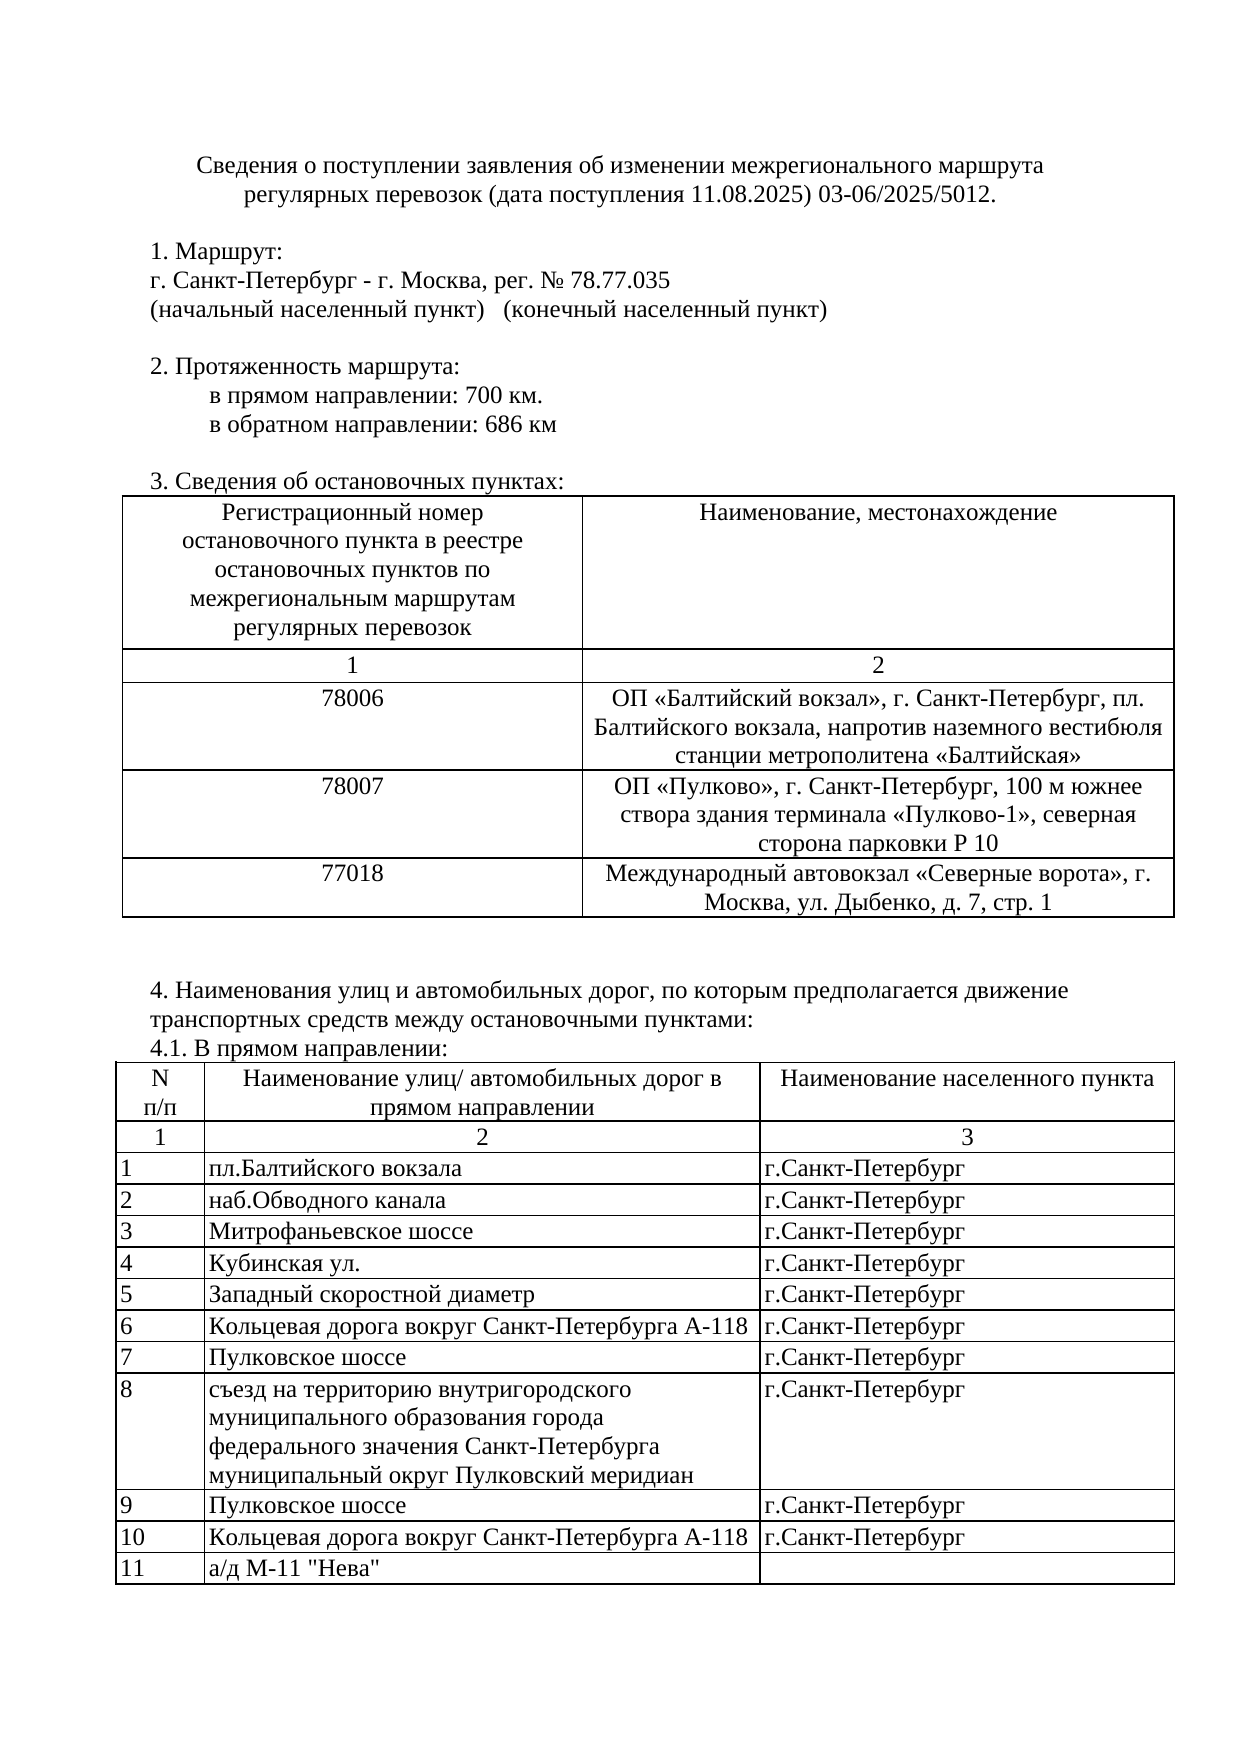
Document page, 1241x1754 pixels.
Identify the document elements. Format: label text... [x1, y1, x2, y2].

table_cell г.Санкт-Петербург [761, 1374, 1174, 1489]
table_cell г.Санкт-Петербург [761, 1279, 1174, 1309]
table_cell 77018 [123, 859, 582, 916]
table_header Наименование населенного пункта [761, 1063, 1174, 1120]
table_cell г.Санкт-Петербург [761, 1342, 1174, 1372]
table_cell Пулковское шоссе [205, 1342, 759, 1372]
table_cell 78006 [123, 683, 582, 769]
table_cell 2 [583, 650, 1173, 681]
table_cell г.Санкт-Петербург [761, 1490, 1174, 1520]
table_cell а/д М-11 "Нева" [205, 1553, 759, 1583]
table_cell 1 [117, 1122, 204, 1152]
table_cell Митрофаньевское шоссе [205, 1216, 759, 1246]
table_header Регистрационный номер остановочного пункта в реестре остановочных пунктов по межрегиональным маршрутам регулярных перевозок [123, 497, 582, 648]
table_cell г.Санкт-Петербург [761, 1311, 1174, 1341]
table_cell г.Санкт-Петербург [761, 1248, 1174, 1278]
table_cell 10 [117, 1522, 204, 1552]
table_cell Кубинская ул. [205, 1248, 759, 1278]
table_header Наименование, местонахождение [583, 497, 1173, 648]
table_cell 4 [117, 1248, 204, 1278]
table_cell 2 [205, 1122, 759, 1152]
table_cell наб.Обводного канала [205, 1185, 759, 1215]
table_cell г.Санкт-Петербург [761, 1185, 1174, 1215]
text (начальный населенный пункт) (конечный населенный пункт) [150, 294, 1090, 322]
table_cell Западный скоростной диаметр [205, 1279, 759, 1309]
table_cell 3 [117, 1216, 204, 1246]
table_cell г.Санкт-Петербург [761, 1522, 1174, 1552]
table_cell 7 [117, 1342, 204, 1372]
table_cell Кольцевая дорога вокруг Санкт-Петербурга А-118 [205, 1522, 759, 1552]
table_cell 6 [117, 1311, 204, 1341]
table_cell 78007 [123, 771, 582, 857]
table_cell 11 [117, 1553, 204, 1583]
text 4. Наименования улиц и автомобильных дорог, по которым предполагается движение транспортных средств между остановочными пунктами: [150, 975, 1090, 1033]
table_cell Пулковское шоссе [205, 1490, 759, 1520]
text Сведения о поступлении заявления об изменении межрегионального маршрута регулярных перевозок (дата поступления 11.08.2025) 03-06/2025/5012. [150, 150, 1090, 207]
table_cell г.Санкт-Петербург [761, 1153, 1174, 1183]
text 3. Сведения об остановочных пунктах: [150, 466, 1090, 495]
table_header N п/п [117, 1063, 204, 1120]
table_cell 3 [761, 1122, 1174, 1152]
text в обратном направлении: 686 км [150, 409, 1090, 437]
table_cell Международный автовокзал «Северные ворота», г. Москва, ул. Дыбенко, д. 7, стр. 1 [583, 859, 1173, 916]
table_cell 1 [123, 650, 582, 681]
table_cell 1 [117, 1153, 204, 1183]
table_cell г.Санкт-Петербург [761, 1216, 1174, 1246]
text г. Санкт-Петербург - г. Москва, рег. № 78.77.035 [150, 265, 1090, 294]
table_cell Кольцевая дорога вокруг Санкт-Петербурга А-118 [205, 1311, 759, 1341]
table_header Наименование улиц/ автомобильных дорог в прямом направлении [205, 1063, 759, 1120]
table_cell съезд на территорию внутригородского муниципального образования города федерального значения Санкт-Петербурга муниципальный округ Пулковский меридиан [205, 1374, 759, 1489]
table_cell 2 [117, 1185, 204, 1215]
table_cell [761, 1553, 1174, 1583]
table_cell 8 [117, 1374, 204, 1489]
table_cell ОП «Пулково», г. Санкт-Петербург, 100 м южнее створа здания терминала «Пулково-1», северная сторона парковки Р 10 [583, 771, 1173, 857]
text 4.1. В прямом направлении: [150, 1033, 1090, 1061]
table_cell пл.Балтийского вокзала [205, 1153, 759, 1183]
table_cell 9 [117, 1490, 204, 1520]
table_cell 5 [117, 1279, 204, 1309]
text 1. Маршрут: [150, 236, 1090, 265]
text в прямом направлении: 700 км. [150, 380, 1090, 409]
table_cell ОП «Балтийский вокзал», г. Санкт-Петербург, пл. Балтийского вокзала, напротив наземного вестибюля станции метрополитена «Балтийская» [583, 683, 1173, 769]
text 2. Протяженность маршрута: [150, 351, 1090, 380]
